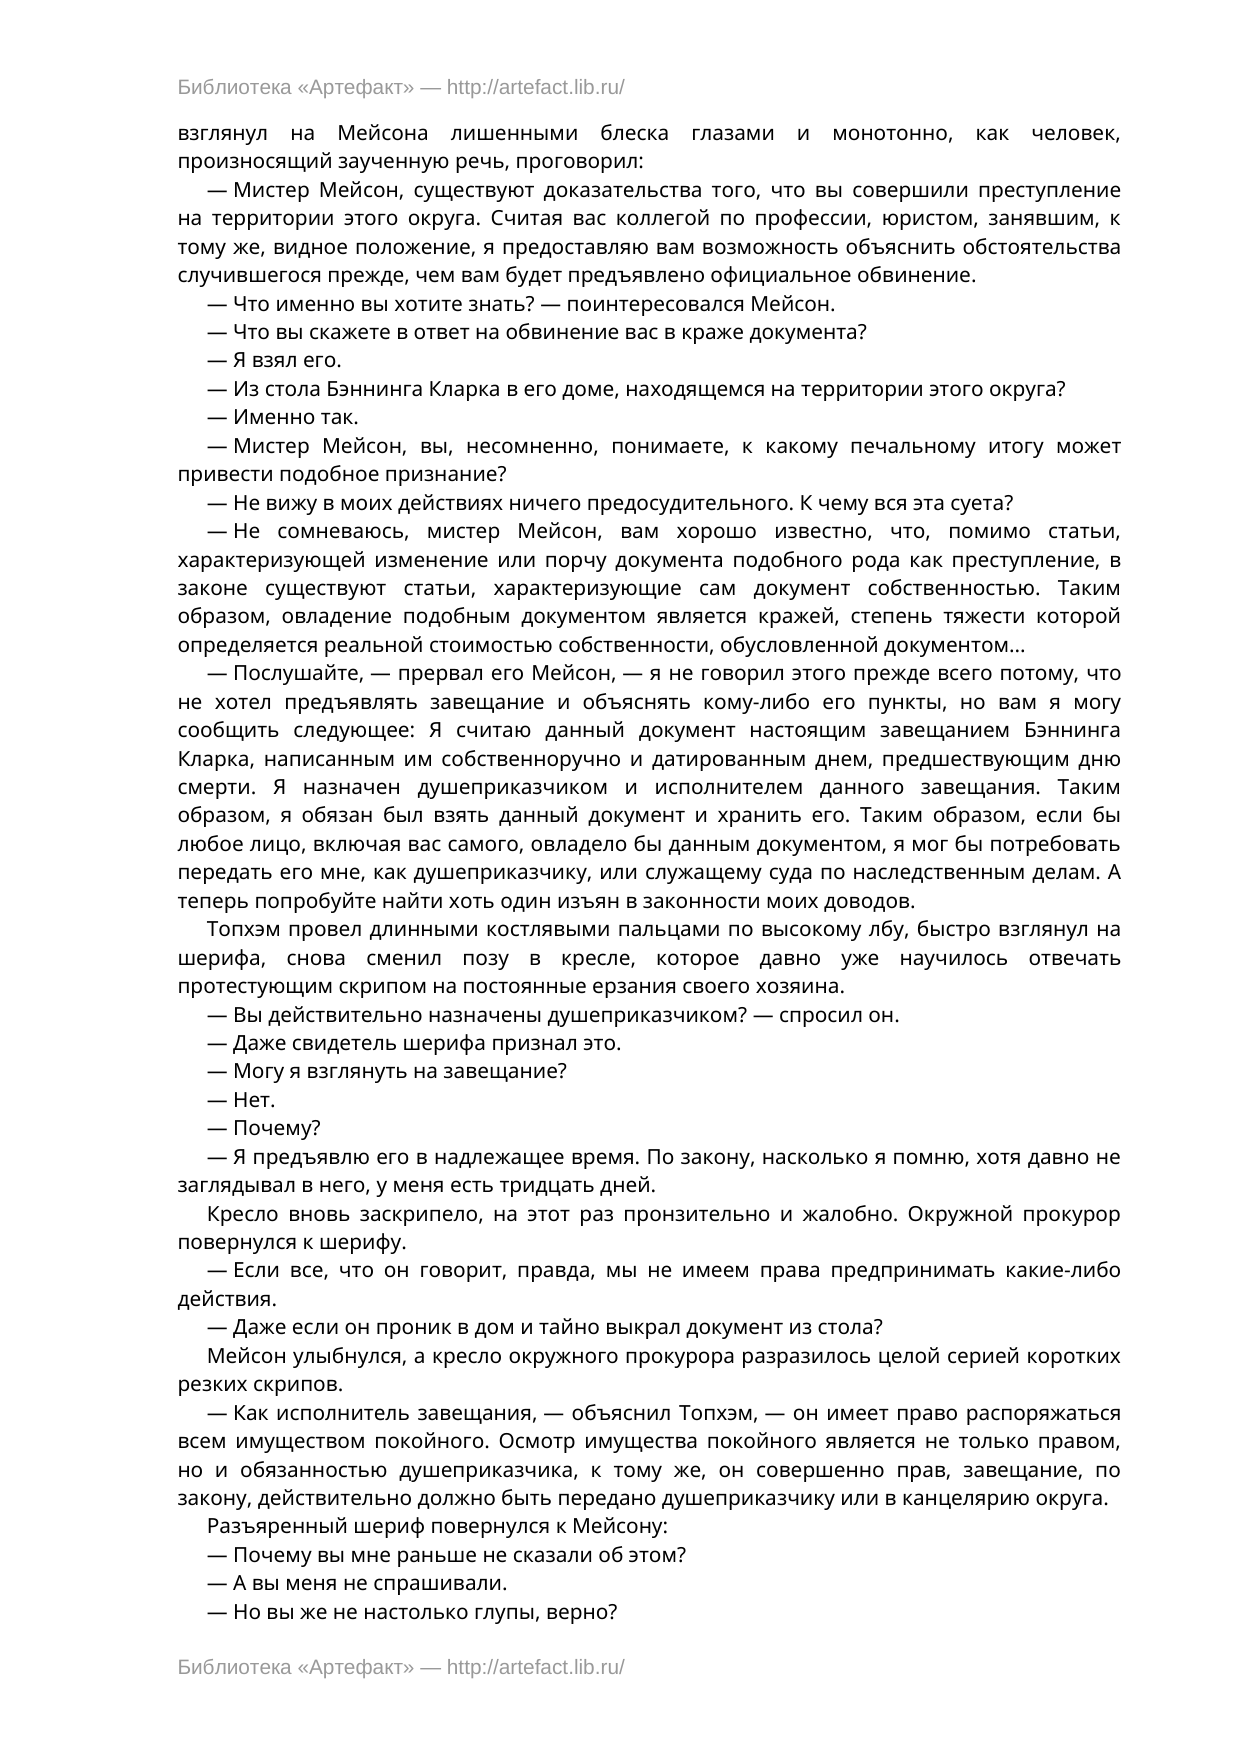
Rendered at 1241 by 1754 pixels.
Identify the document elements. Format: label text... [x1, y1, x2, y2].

text — Я взял его. [177, 346, 1122, 374]
text — Из стола Бэннинга Кларка в его доме, находящемся на территории этого округа? [177, 374, 1122, 402]
text — Мистер Мейсон, существуют доказательства того, что вы совершили преступление на территории этого округа. Считая вас коллегой по профессии, юристом, занявшим, к тому же, видное положение, я предоставляю вам возможность объяснить обстоятельства случившегося прежде, чем вам будет предъявлено официальное обвинение. [177, 175, 1122, 289]
text — Что именно вы хотите знать? — поинтересовался Мейсон. [177, 289, 1122, 317]
text — Не сомневаюсь, мистер Мейсон, вам хорошо известно, что, помимо статьи, характеризующей изменение или порчу документа подобного рода как преступление, в законе существуют статьи, характеризующие сам документ собственностью. Таким образом, овладение подобным документом является кражей, степень тяжести которой определяется реальной стоимостью собственности, обусловленной документом... [177, 516, 1122, 658]
text — Мистер Мейсон, вы, несомненно, понимаете, к какому печальному итогу может привести подобное признание? [177, 431, 1122, 488]
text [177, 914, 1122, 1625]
text — Что вы скажете в ответ на обвинение вас в краже документа? [177, 317, 1122, 346]
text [177, 118, 1122, 175]
text — Не вижу в моих действиях ничего предосудительного. К чему вся эта суета? [177, 488, 1122, 516]
text — Именно так. [177, 402, 1122, 431]
text — Послушайте, — прервал его Мейсон, — я не говорил этого прежде всего потому, что не хотел предъявлять завещание и объяснять кому-либо его пункты, но вам я могу сообщить следующее: Я считаю данный документ настоящим завещанием Бэннинга Кларка, написанным им собственноручно и датированным днем, предшествующим дню смерти. Я назначен душеприказчиком и исполнителем данного завещания. Таким образом, я обязан был взять данный документ и хранить его. Таким образом, если бы любое лицо, включая вас самого, овладело бы данным документом, я мог бы потребовать передать его мне, как душеприказчику, или служащему суда по наследственным делам. А теперь попробуйте найти хоть один изъян в законности моих доводов. [177, 658, 1122, 914]
